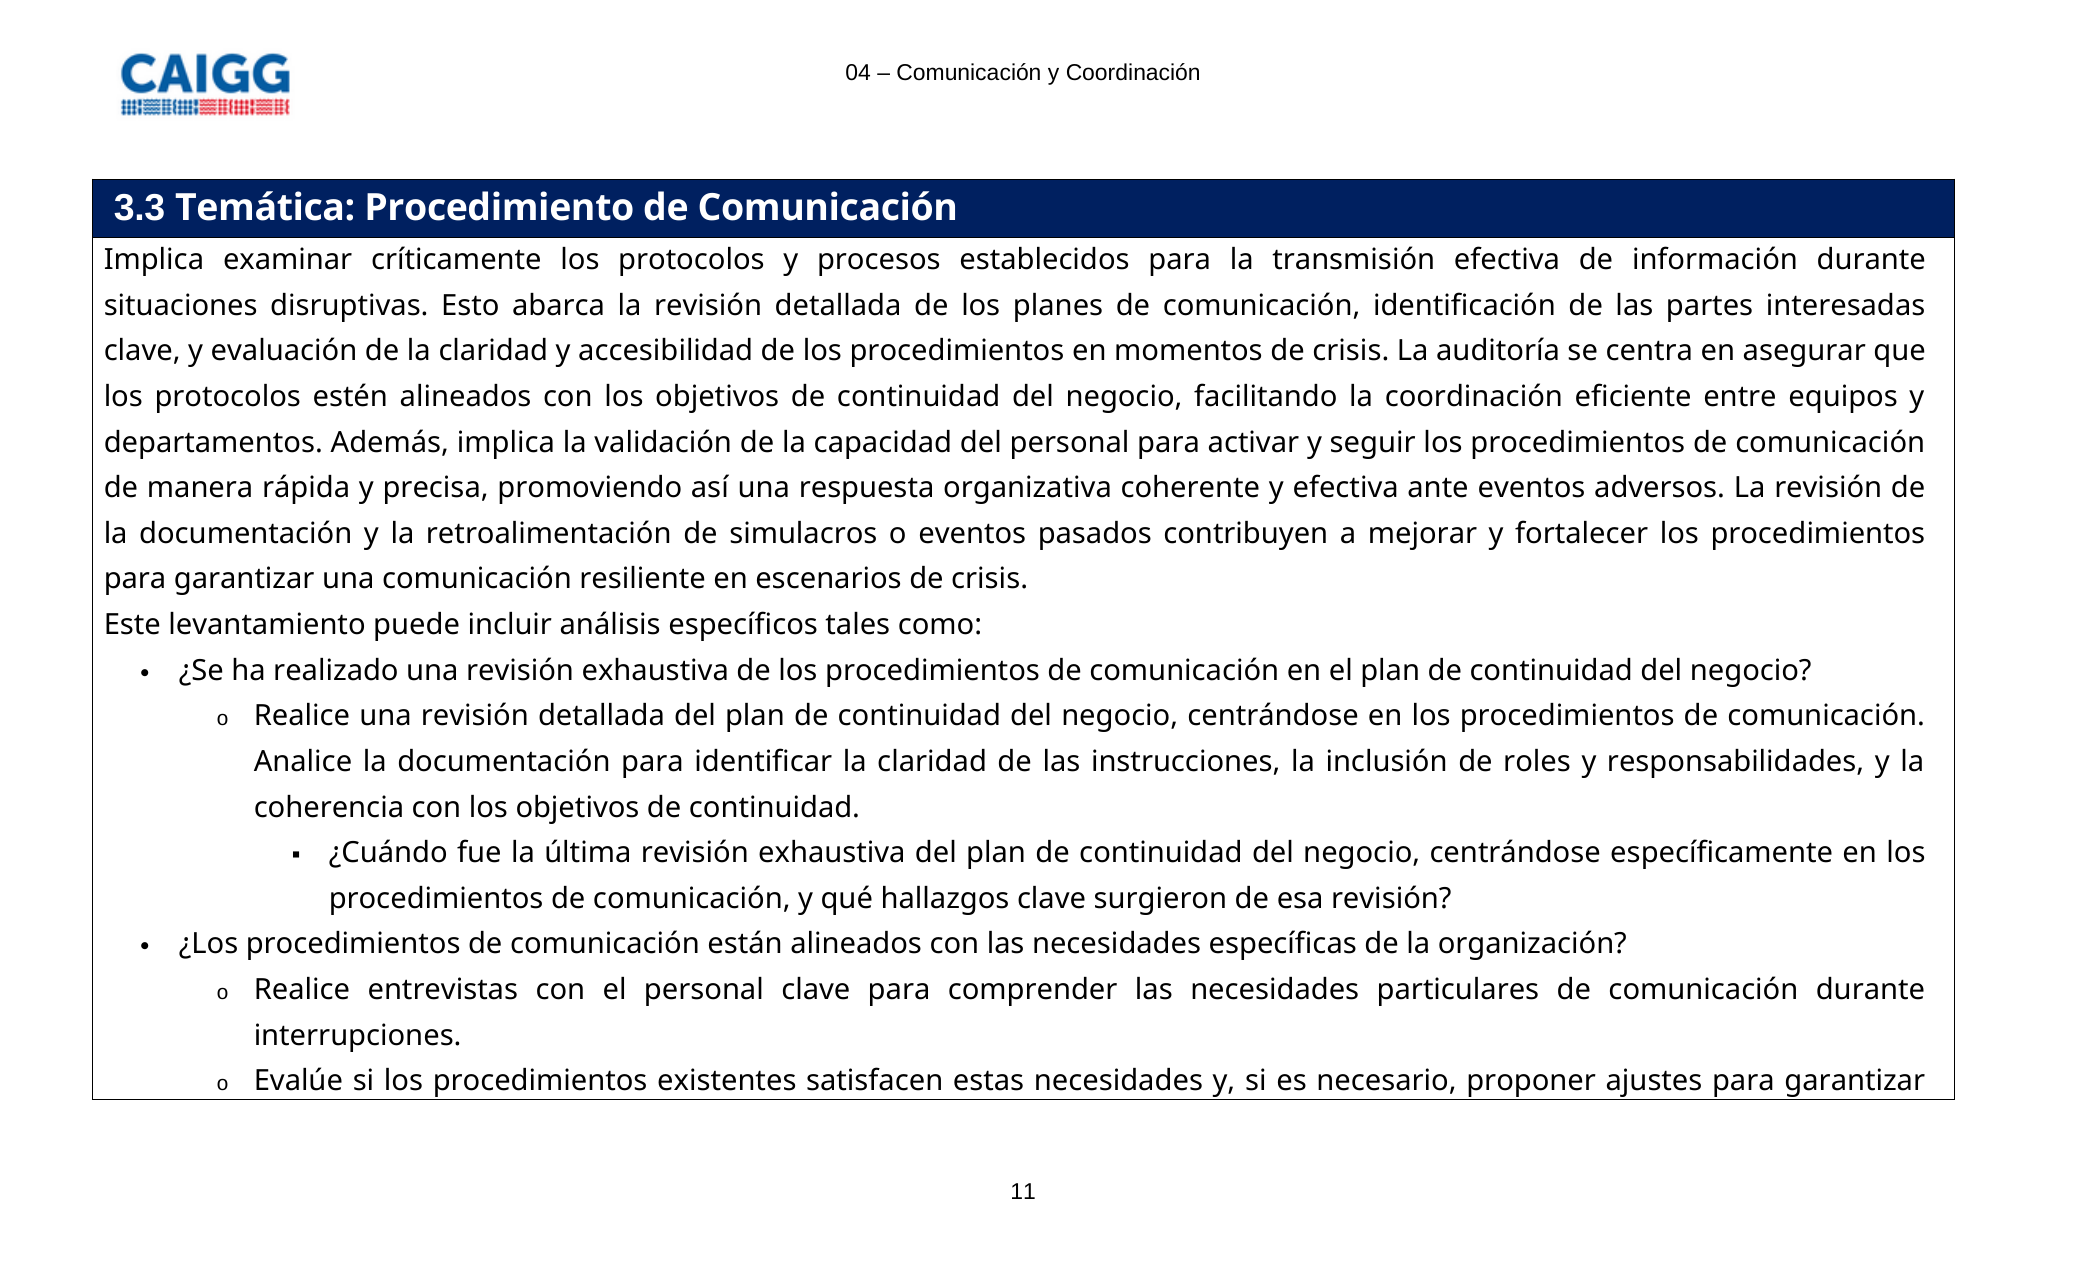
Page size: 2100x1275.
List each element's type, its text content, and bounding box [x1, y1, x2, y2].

picture [90, 32, 329, 147]
table_header Temática: Procedimiento de Comunicación [93, 180, 1954, 237]
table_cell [93, 238, 1954, 1099]
